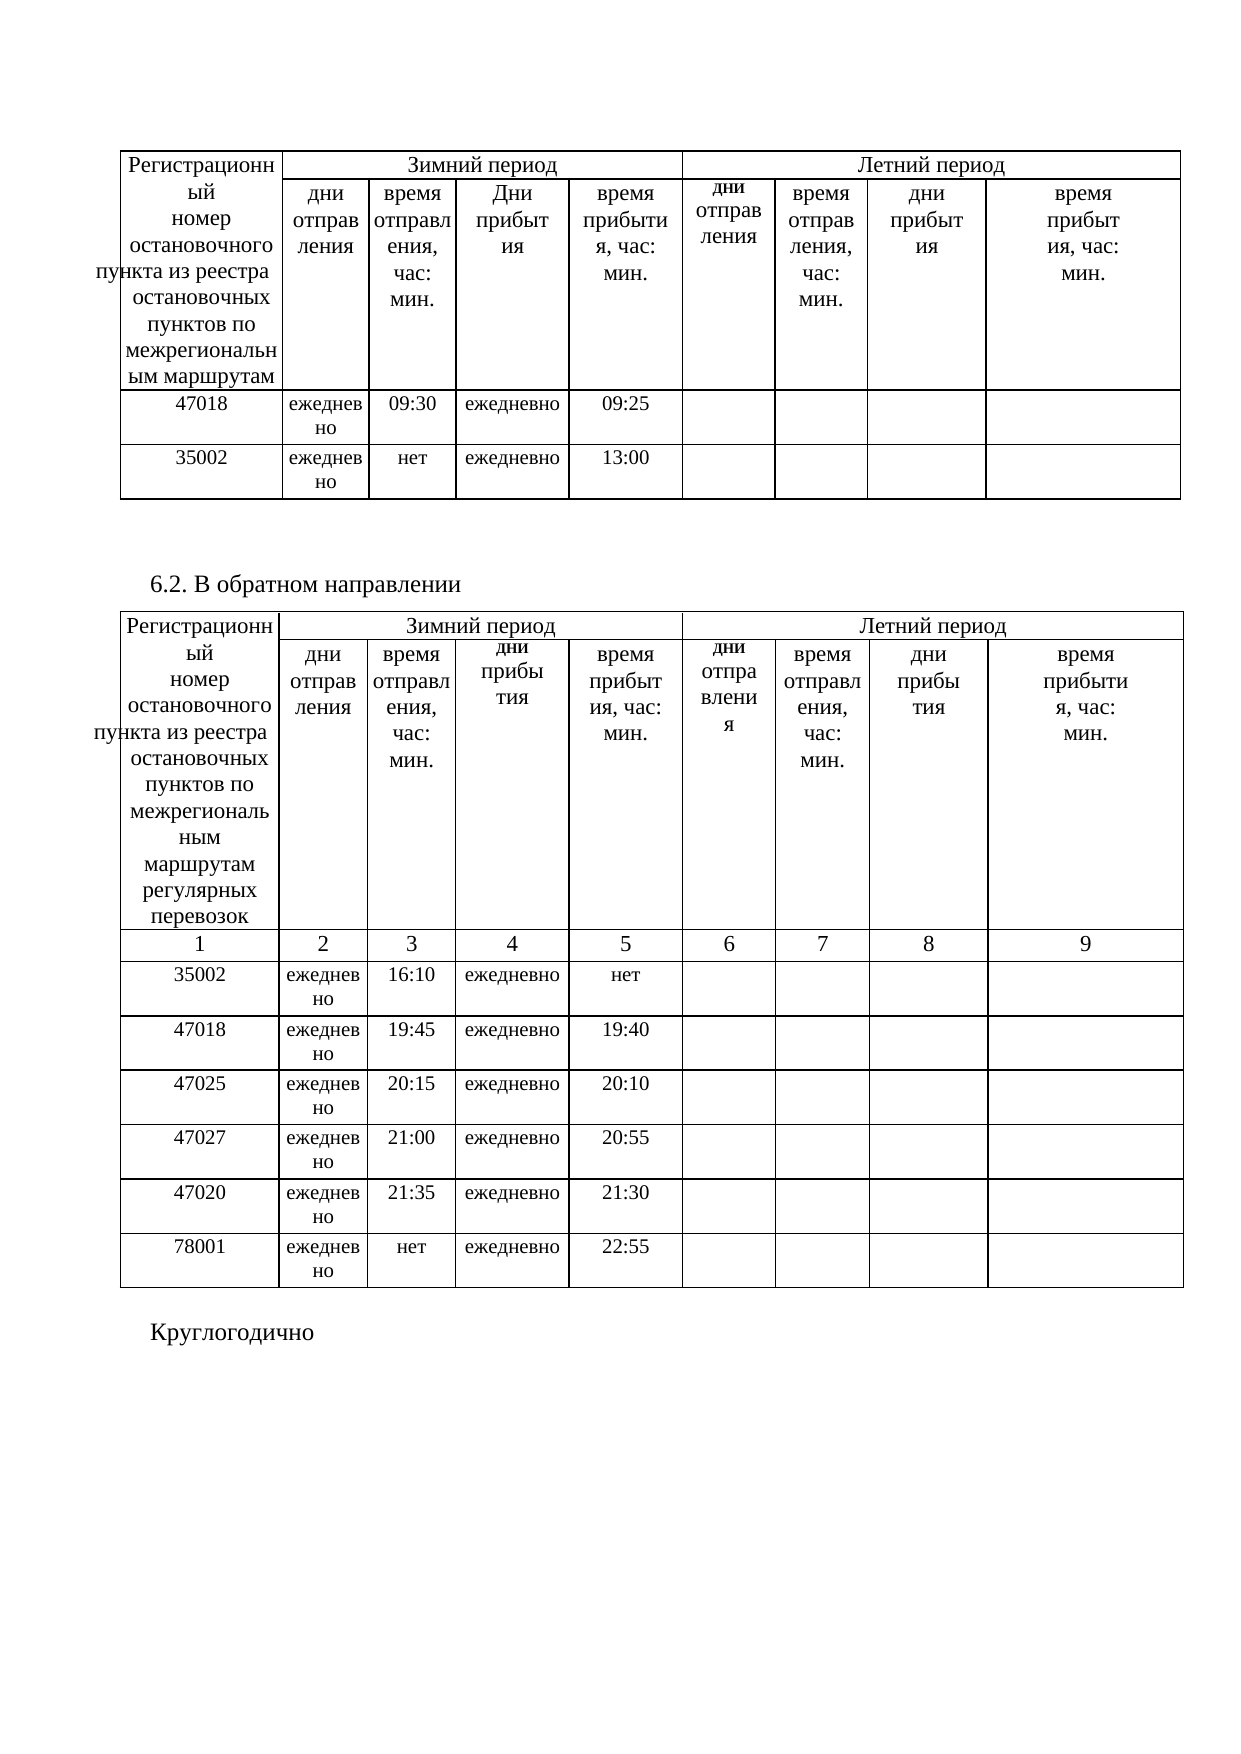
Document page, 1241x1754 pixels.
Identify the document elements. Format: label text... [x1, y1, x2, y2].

table_cell нет [370, 445, 455, 498]
table_cell [683, 1017, 775, 1069]
table_cell нет [570, 962, 682, 1015]
table_cell время отправл ения, час: мин. [370, 180, 455, 389]
table_cell ежедневно [456, 1234, 568, 1287]
table_cell [868, 445, 985, 498]
table_cell [776, 1234, 869, 1287]
table_cell время прибыти я, час: мин. [570, 180, 682, 389]
table_cell [776, 1071, 869, 1124]
table_cell ежедневно [457, 445, 568, 498]
table_cell 35002 [121, 445, 282, 498]
table_cell ежедневно [280, 1125, 367, 1178]
table_header Регистрационный номер остановочного пункта из реестра остановочных пунктов по межрегиональным маршрутам регулярных перевозок [121, 612, 279, 929]
table_cell ДНИ отправ ления [683, 180, 774, 389]
table_cell [989, 962, 1183, 1015]
table_cell 47018 [121, 1017, 278, 1069]
table_cell 47025 [121, 1071, 278, 1124]
table_cell [987, 391, 1180, 444]
table_header Зимний период [280, 612, 682, 639]
table_cell 21:00 [368, 1125, 455, 1178]
table_cell [870, 1017, 987, 1069]
table_cell Дни прибыт ия [457, 180, 568, 389]
table_cell [683, 1234, 775, 1287]
table_cell 47018 [121, 391, 282, 444]
table_cell [683, 1125, 775, 1178]
table_cell 21:35 [368, 1180, 455, 1232]
text 6.2. В обратном направлении [150, 569, 1090, 598]
table_cell [683, 1071, 775, 1124]
table_cell ежедневно [280, 1017, 367, 1069]
table_cell [870, 1234, 987, 1287]
table_cell [776, 445, 867, 498]
table_cell дни прибыт ия [868, 180, 985, 389]
table_cell 7 [776, 930, 869, 961]
table_cell время прибыт ия, час: мин. [987, 180, 1180, 389]
table_cell ежедневно [456, 962, 568, 1015]
table_cell [870, 1125, 987, 1178]
table_cell [776, 962, 869, 1015]
table_cell 2 [280, 930, 367, 961]
table_cell 20:15 [368, 1071, 455, 1124]
table_cell [989, 1071, 1183, 1124]
table_cell [989, 1180, 1183, 1232]
table_cell 09:30 [370, 391, 455, 444]
table_cell 3 [368, 930, 455, 961]
table_cell дни отправ ления [280, 640, 367, 929]
table_cell [776, 1125, 869, 1178]
table_cell 8 [870, 930, 987, 961]
table_cell 35002 [121, 962, 278, 1015]
table_cell [683, 962, 775, 1015]
table_cell [776, 1017, 869, 1069]
table_cell [989, 1234, 1183, 1287]
table_cell ежедневно [283, 445, 368, 498]
table_header Летний период [683, 152, 1180, 178]
table_cell время прибыт ия, час: мин. [570, 640, 682, 929]
table_cell 6 [683, 930, 775, 961]
table_cell ежедневно [280, 962, 367, 1015]
table_cell [683, 445, 774, 498]
table_cell 1 [121, 930, 278, 961]
table_cell ежедневно [456, 1017, 568, 1069]
table_cell 9 [989, 930, 1183, 961]
table_cell ДНИ отпра влени я [683, 640, 775, 929]
table_cell ежедневно [456, 1180, 568, 1232]
table_cell 13:00 [570, 445, 682, 498]
table_cell [989, 1125, 1183, 1178]
table_cell ежедневно [283, 391, 368, 444]
table_cell ДНИ прибы тия [456, 640, 568, 929]
table_cell [870, 1071, 987, 1124]
table_cell [683, 1180, 775, 1232]
table_cell [870, 962, 987, 1015]
table_cell 5 [570, 930, 682, 961]
table_cell 4 [456, 930, 568, 961]
table_cell ежедневно [456, 1071, 568, 1124]
text Круглогодично [150, 1317, 1090, 1346]
table_cell [989, 1017, 1183, 1069]
table_cell 47027 [121, 1125, 278, 1178]
table_cell ежедневно [280, 1234, 367, 1287]
table_cell 20:10 [570, 1071, 682, 1124]
table_cell ежедневно [280, 1180, 367, 1232]
table_cell ежедневно [457, 391, 568, 444]
table_cell время прибыти я, час: мин. [989, 640, 1183, 929]
table_cell 19:40 [570, 1017, 682, 1069]
table_cell 20:55 [570, 1125, 682, 1178]
table_cell ежедневно [456, 1125, 568, 1178]
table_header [121, 152, 282, 389]
table_cell дни прибы тия [870, 640, 987, 929]
table_cell ежедневно [280, 1071, 367, 1124]
table_cell дни отправ ления [283, 180, 368, 389]
table_cell 19:45 [368, 1017, 455, 1069]
table_cell время отправл ения, час: мин. [776, 640, 869, 929]
table_cell время отправл ения, час: мин. [368, 640, 455, 929]
table_cell [776, 1180, 869, 1232]
table_cell нет [368, 1234, 455, 1287]
table_cell 22:55 [570, 1234, 682, 1287]
table_cell 78001 [121, 1234, 278, 1287]
table_cell 21:30 [570, 1180, 682, 1232]
table_cell [683, 391, 774, 444]
table_cell [870, 1180, 987, 1232]
table_cell [776, 391, 867, 444]
table_cell время отправ ления, час: мин. [776, 180, 867, 389]
table_cell [987, 445, 1180, 498]
table_cell 09:25 [570, 391, 682, 444]
table_cell 47020 [121, 1180, 278, 1232]
table_header Зимний период [283, 152, 682, 178]
table_cell 16:10 [368, 962, 455, 1015]
table_header Летний период [683, 612, 1183, 639]
table_cell [868, 391, 985, 444]
